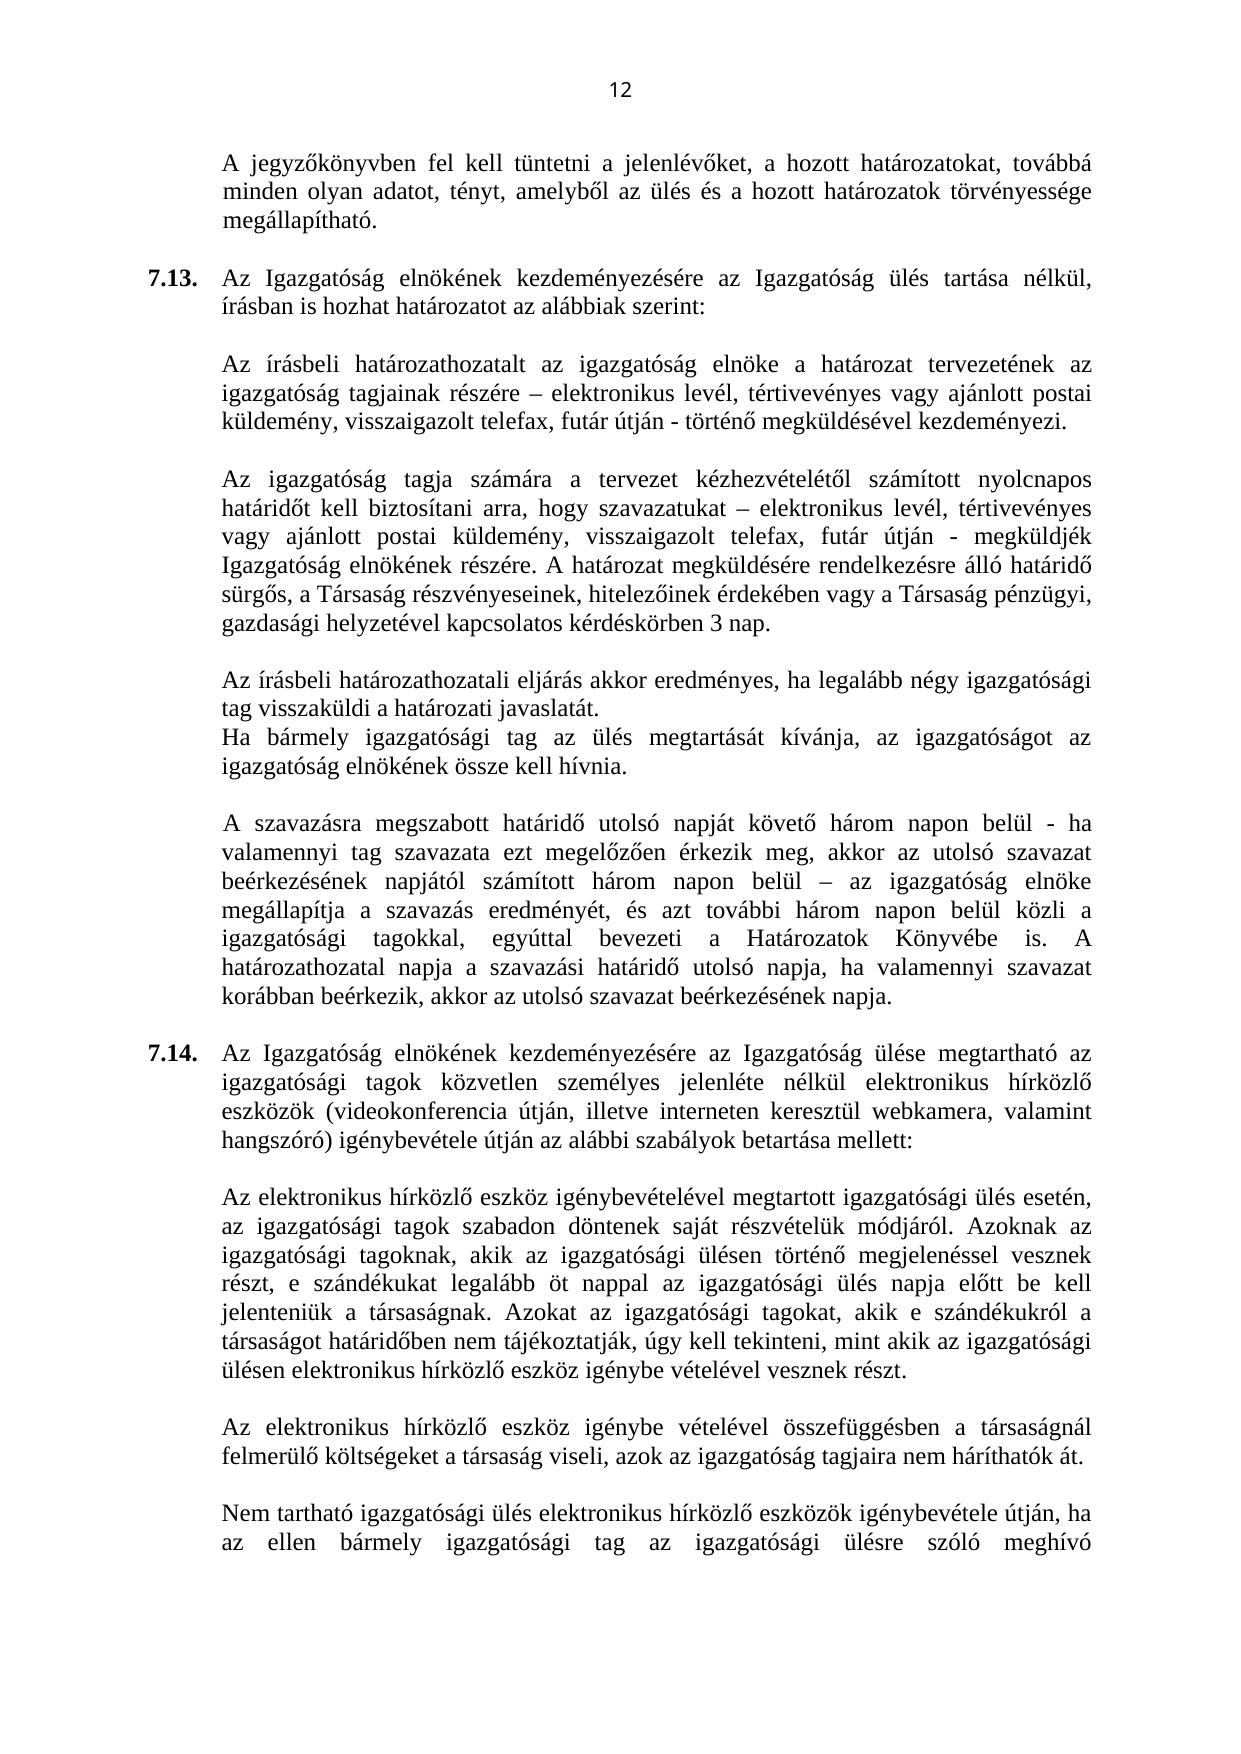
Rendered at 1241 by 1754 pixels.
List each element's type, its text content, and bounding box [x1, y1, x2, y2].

text Az írásbeli határozathozatalt az igazgatóság elnöke a határozat tervezetének az igazgatóság tagjainak részére – elektronikus levél, tértivevényes vagy ajánlott postai küldemény, visszaigazolt telefax, futár útján - történő megküldésével kezdeményezi. [221, 349, 1093, 435]
text Ha bármely igazgatósági tag az ülés megtartását kívánja, az igazgatóságot az igazgatóság elnökének össze kell hívnia. [221, 722, 1093, 780]
text 7.14. Az Igazgatóság elnökének kezdeményezésére az Igazgatóság ülése megtartható az igazgatósági tagok közvetlen személyes jelenléte nélkül elektronikus hírközlő eszközök (videokonferencia útján, illetve interneten keresztül webkamera, valamint hangszóró) igénybevétele útján az alábbi szabályok betartása mellett: [148, 1038, 1093, 1153]
text Az írásbeli határozathozatali eljárás akkor eredményes, ha legalább négy igazgatósági tag visszaküldi a határozati javaslatát. [221, 665, 1093, 722]
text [221, 1498, 1093, 1556]
text 7.13. Az Igazgatóság elnökének kezdeményezésére az Igazgatóság ülés tartása nélkül, írásban is hozhat határozatot az alábbiak szerint: [148, 263, 1093, 320]
text A jegyzőkönyvben fel kell tüntetni a jelenlévőket, a hozott határozatokat, továbbá minden olyan adatot, tényt, amelyből az ülés és a hozott határozatok törvényessége megállapítható. [221, 148, 1093, 234]
text Az elektronikus hírközlő eszköz igénybe vételével összefüggésben a társaságnál felmerülő költségeket a társaság viseli, azok az igazgatóság tagjaira nem háríthatók át. [221, 1412, 1093, 1470]
text Az elektronikus hírközlő eszköz igénybevételével megtartott igazgatósági ülés esetén, az igazgatósági tagok szabadon döntenek saját részvételük módjáról. Azoknak az igazgatósági tagoknak, akik az igazgatósági ülésen történő megjelenéssel vesznek részt, e szándékukat legalább öt nappal az igazgatósági ülés napja előtt be kell jelenteniük a társaságnak. Azokat az igazgatósági tagokat, akik e szándékukról a társaságot határidőben nem tájékoztatják, úgy kell tekinteni, mint akik az igazgatósági ülésen elektronikus hírközlő eszköz igénybe vételével vesznek részt. [148, 1182, 1093, 1383]
text A szavazásra megszabott határidő utolsó napját követő három napon belül - ha valamennyi tag szavazata ezt megelőzően érkezik meg, akkor az utolsó szavazat beérkezésének napjától számított három napon belül – az igazgatóság elnöke megállapítja a szavazás eredményét, és azt további három napon belül közli a igazgatósági tagokkal, egyúttal bevezeti a Határozatok Könyvébe is. A határozathozatal napja a szavazási határidő utolsó napja, ha valamennyi szavazat korábban beérkezik, akkor az utolsó szavazat beérkezésének napja. [221, 808, 1093, 1010]
text Az igazgatóság tagja számára a tervezet kézhezvételétől számított nyolcnapos határidőt kell biztosítani arra, hogy szavazatukat – elektronikus levél, tértivevényes vagy ajánlott postai küldemény, visszaigazolt telefax, futár útján - megküldjék Igazgatóság elnökének részére. A határozat megküldésére rendelkezésre álló határidő sürgős, a Társaság részvényeseinek, hitelezőinek érdekében vagy a Társaság pénzügyi, gazdasági helyzetével kapcsolatos kérdéskörben 3 nap. [221, 464, 1093, 636]
